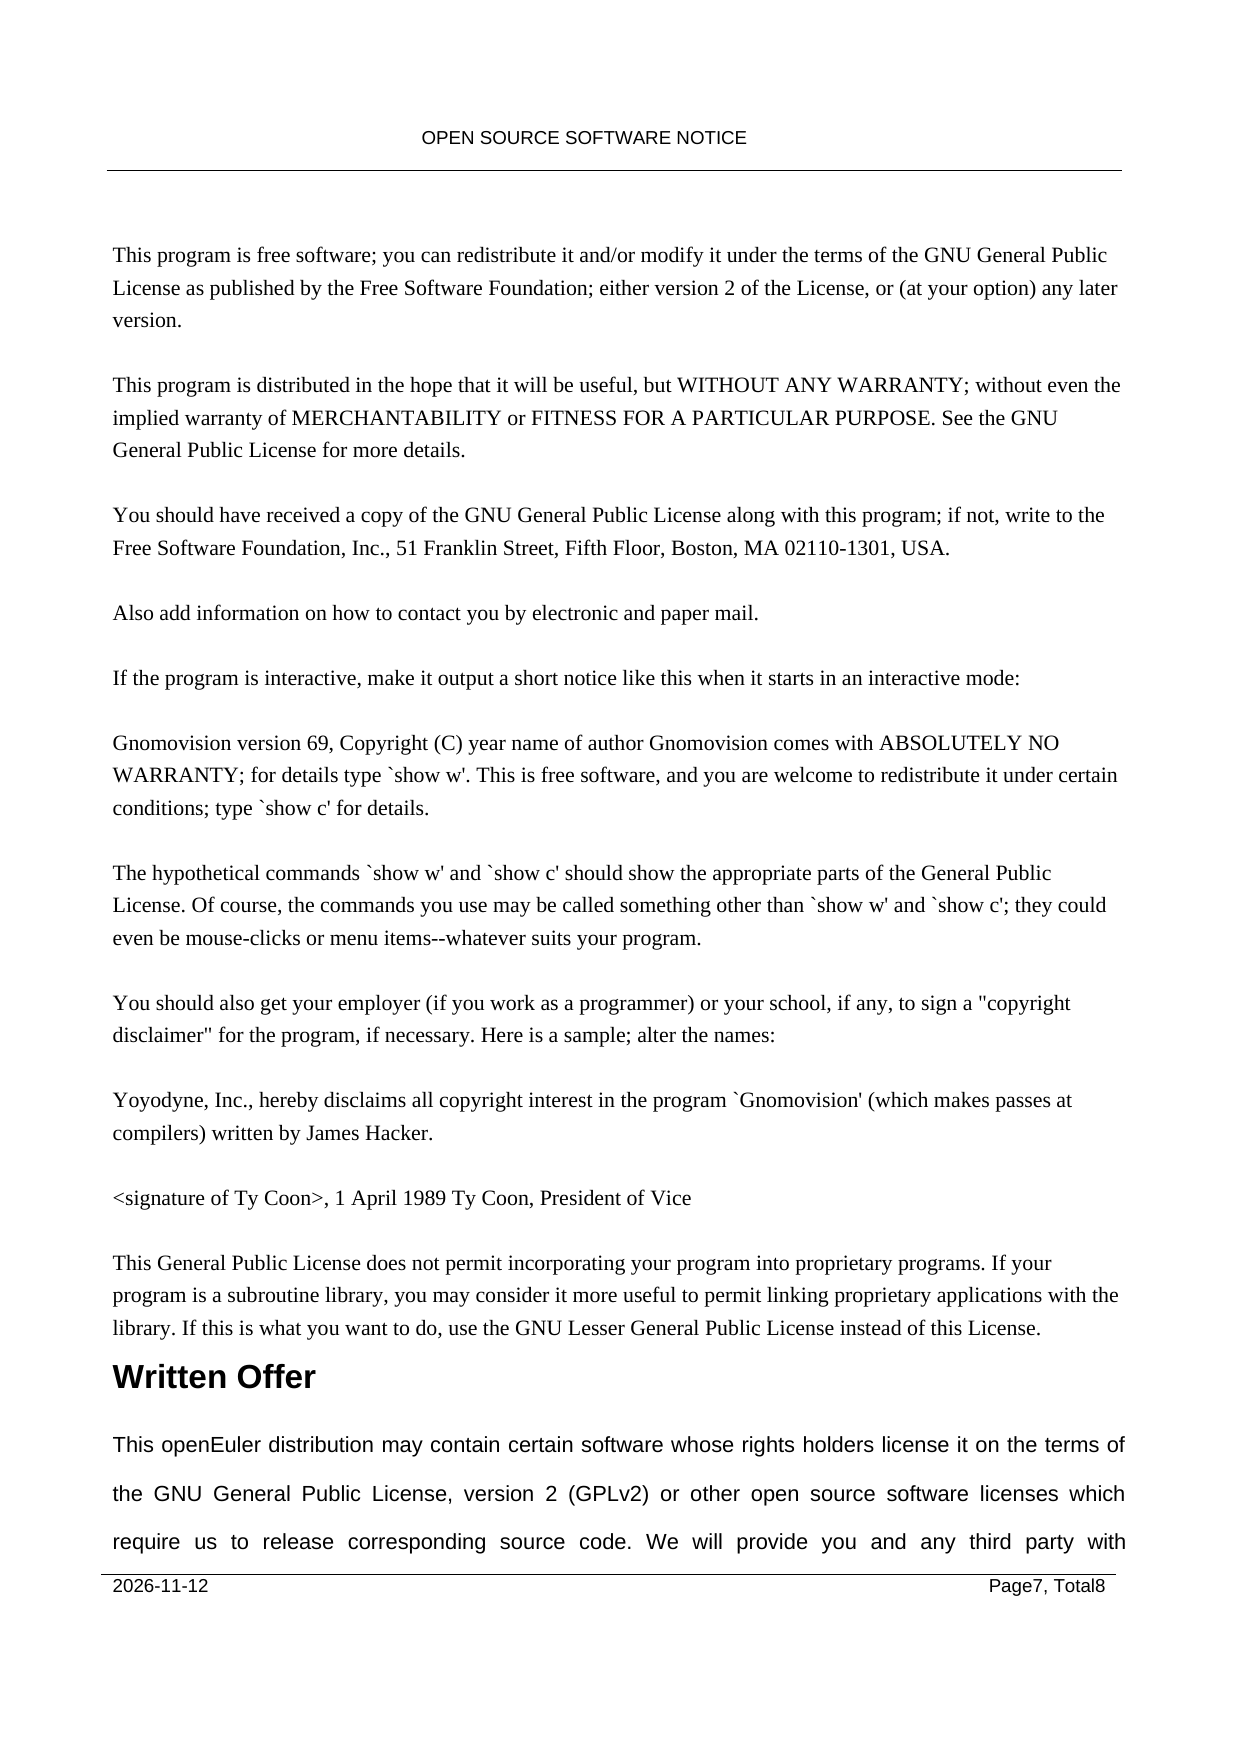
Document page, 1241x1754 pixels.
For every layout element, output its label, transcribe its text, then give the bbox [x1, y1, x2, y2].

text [112, 1428, 1128, 1558]
text Written Offer [112, 1344, 1128, 1409]
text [112, 206, 1128, 1344]
